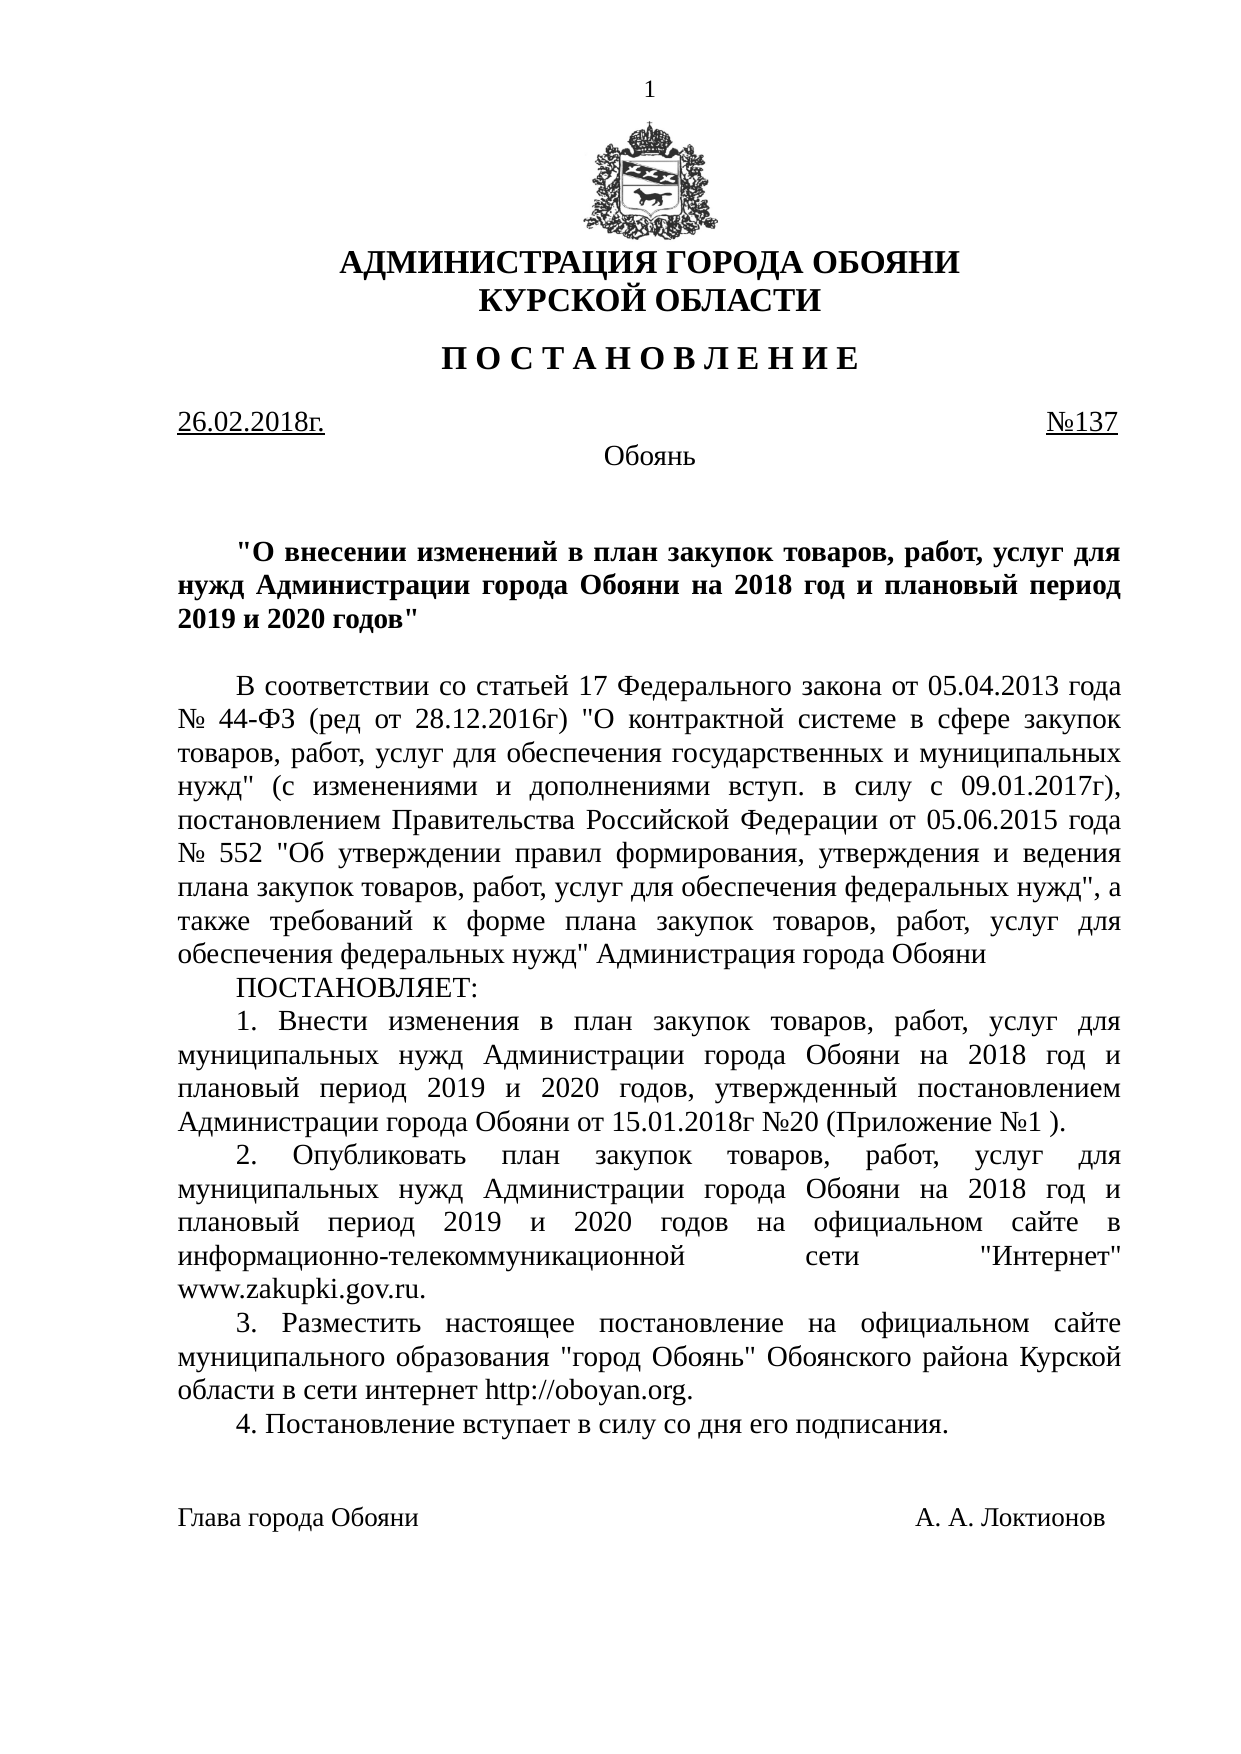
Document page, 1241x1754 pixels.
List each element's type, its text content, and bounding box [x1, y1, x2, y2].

text Глава города Обояни А. А. Локтионов [177, 1502, 1122, 1533]
text ПОСТАНОВЛЯЕТ: [177, 970, 1122, 1003]
text Обоянь [177, 438, 1122, 471]
text 1. Внести изменения в план закупок товаров, работ, услуг для муниципальных нужд Администрации города Обояни на 2018 год и плановый период 2019 и 2020 годов, утвержденный постановлением Администрации города Обояни от 15.01.2018г №20 (Приложение №1 ). [177, 1003, 1122, 1137]
text АДМИНИСТРАЦИЯ ГОРОДА ОБОЯНИ [177, 242, 1122, 280]
text "О внесении изменений в план закупок товаров, работ, услуг для нужд Администрации города Обояни на 2018 год и плановый период 2019 и 2020 годов" [177, 534, 1122, 634]
text 2. Опубликовать план закупок товаров, работ, услуг для муниципальных нужд Администрации города Обояни на 2018 год и плановый период 2019 и 2020 годов на официальном сайте в информационно-телекоммуникационной сети "Интернет" www.zakupki.gov.ru. [177, 1137, 1122, 1305]
text П О С Т А Н О В Л Е Н И Е [177, 338, 1122, 376]
text КУРСКОЙ ОБЛАСТИ [177, 280, 1122, 319]
picture [581, 118, 719, 242]
text 3. Разместить настоящее постановление на официальном сайте муниципального образования "город Обоянь" Обоянского района Курской области в сети интернет http://oboyan.org. [177, 1305, 1122, 1406]
text 26.02.2018г. №137 [177, 404, 1122, 438]
text 4. Постановление вступает в силу со дня его подписания. [177, 1406, 1122, 1439]
text В соответствии со статьей 17 Федерального закона от 05.04.2013 года № 44-ФЗ (ред от 28.12.2016г) "О контрактной системе в сфере закупок товаров, работ, услуг для обеспечения государственных и муниципальных нужд" (с изменениями и дополнениями вступ. в силу с 09.01.2017г), постановлением Правительства Российской Федерации от 05.06.2015 года № 552 "Об утверждении правил формирования, утверждения и ведения плана закупок товаров, работ, услуг для обеспечения федеральных нужд", а также требований к форме плана закупок товаров, работ, услуг для обеспечения федеральных нужд" Администрация города Обояни [177, 668, 1122, 970]
